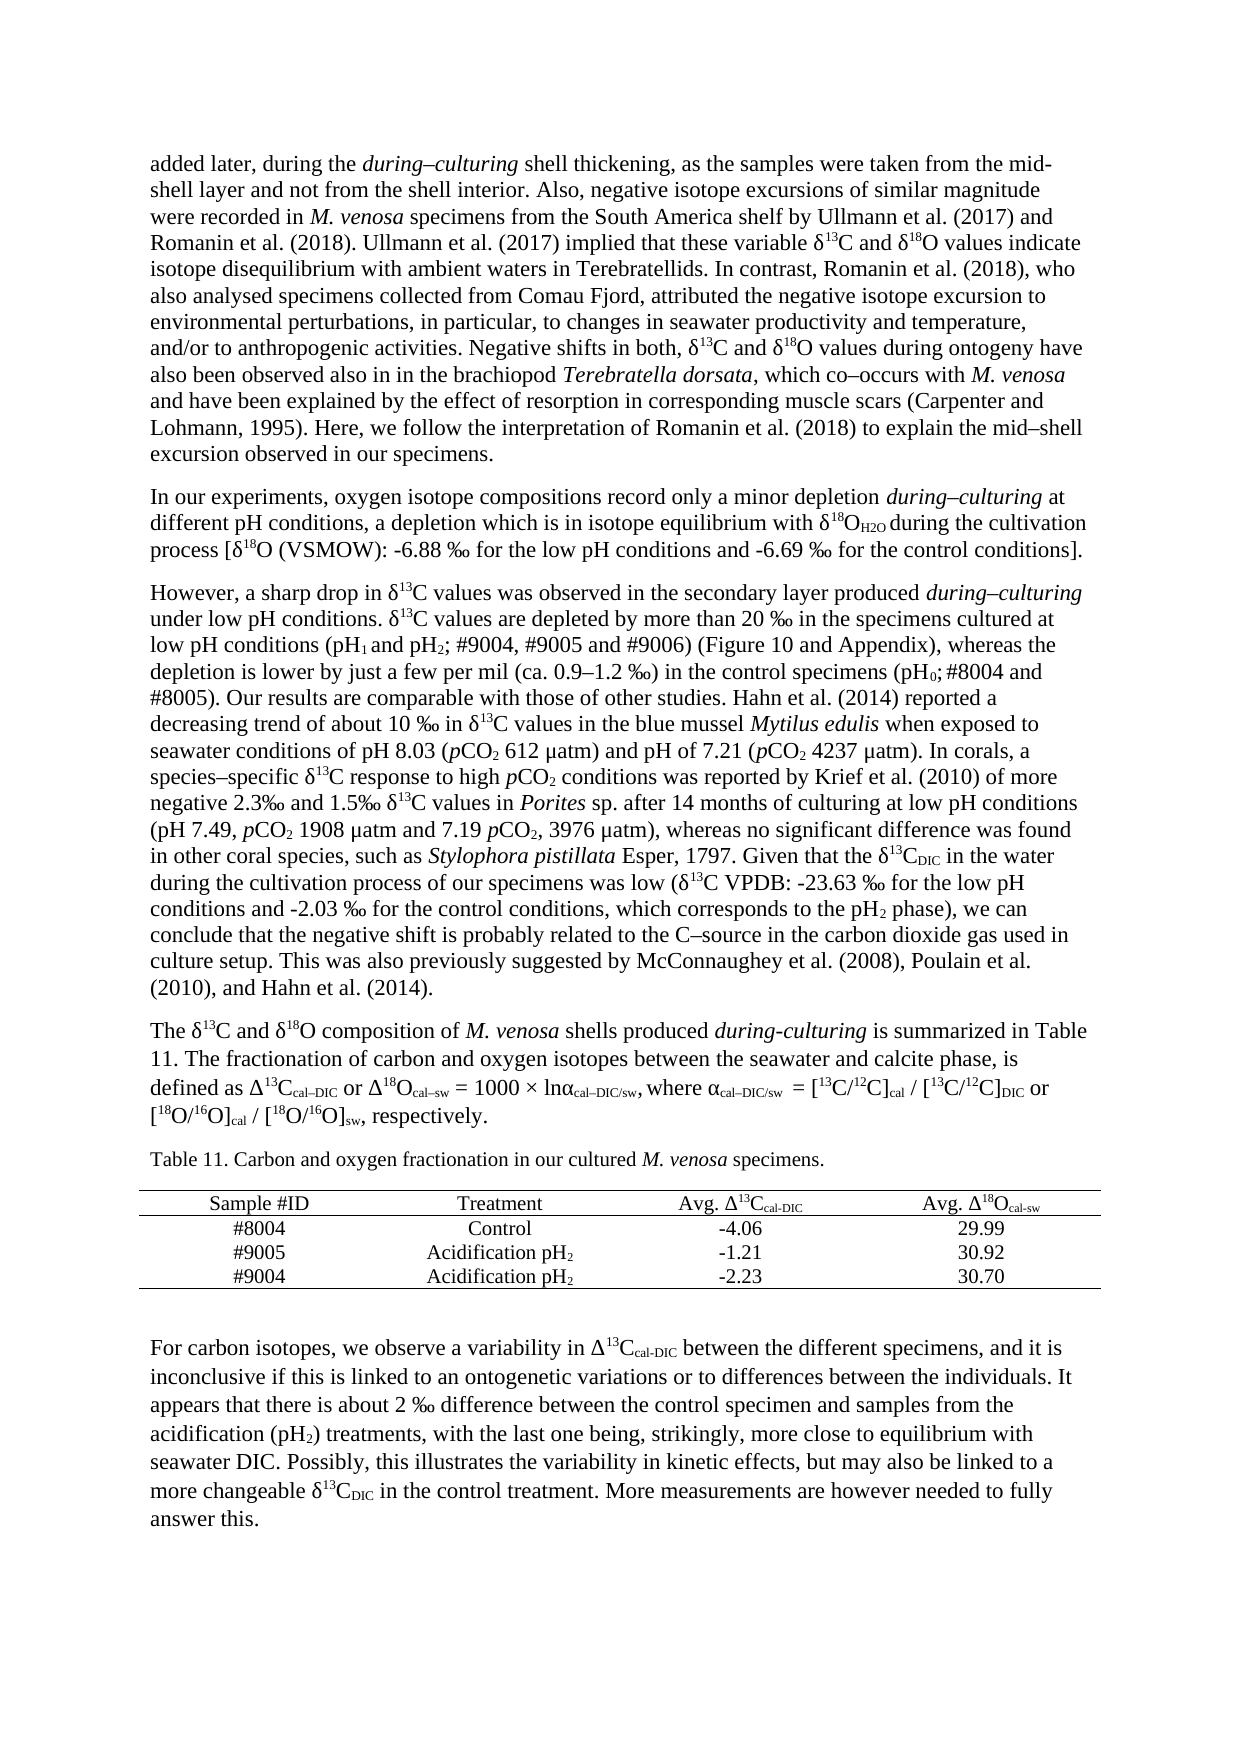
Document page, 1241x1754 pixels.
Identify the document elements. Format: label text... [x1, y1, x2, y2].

table_cell 29.99 [861, 1216, 1101, 1240]
table_cell -4.06 [620, 1216, 861, 1240]
table_header Avg. Δ13Ccal-DIC [620, 1191, 861, 1215]
table_cell 30.70 [861, 1264, 1101, 1288]
table_cell -2.23 [620, 1264, 861, 1288]
table_header Avg. Δ18Ocal-sw [861, 1191, 1101, 1215]
text Table 11. Carbon and oxygen fractionation in our cultured M. venosa specimens. [150, 1147, 1090, 1171]
table_cell #8004 [139, 1216, 379, 1240]
text The δ13C and δ18O composition of M. venosa shells produced during-culturing is summarized in Table 11. The fractionation of carbon and oxygen isotopes between the seawater and calcite phase, is defined as Δ13Ccal–DIC or Δ18Ocal–sw = 1000 × lnαcal–DIC/sw, where αcal–DIC/sw = [13C/12C]cal / [13C/12C]DIC or [18O/16O]cal / [18O/16O]sw, respectively. [150, 1017, 1090, 1129]
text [150, 150, 1090, 466]
text However, a sharp drop in δ13C values was observed in the secondary layer produced during–culturing under low pH conditions. δ13C values are depleted by more than 20 ‰ in the specimens cultured at low pH conditions (pH1 and pH2; #9004, #9005 and #9006) (Figure 10 and Appendix), whereas the depletion is lower by just a few per mil (ca. 0.9–1.2 ‰) in the control specimens (pH0; #8004 and #8005). Our results are comparable with those of other studies. Hahn et al. (2014) reported a decreasing trend of about 10 ‰ in δ13C values in the blue mussel Mytilus edulis when exposed to seawater conditions of pH 8.03 (pCO2 612 μatm) and pH of 7.21 (pCO2 4237 μatm). In corals, a species–specific δ13C response to high pCO2 conditions was reported by Krief et al. (2010) of more negative 2.3‰ and 1.5‰ δ13C values in Porites sp. after 14 months of culturing at low pH conditions (pH 7.49, pCO2 1908 μatm and 7.19 pCO2, 3976 μatm), whereas no significant difference was found in other coral species, such as Stylophora pistillata Esper, 1797. Given that the δ13CDIC in the water during the cultivation process of our specimens was low (δ13C VPDB: -23.63 ‰ for the low pH conditions and -2.03 ‰ for the control conditions, which corresponds to the pH2 phase), we can conclude that the negative shift is probably related to the C–source in the carbon dioxide gas used in culture setup. This was also previously suggested by McConnaughey et al. (2008), Poulain et al. (2010), and Hahn et al. (2014). [150, 579, 1090, 1000]
text For carbon isotopes, we observe a variability in Δ13Ccal-DIC between the different specimens, and it is inconclusive if this is linked to an ontogenetic variations or to differences between the individuals. It appears that there is about 2 ‰ difference between the control specimen and samples from the acidification (pH2) treatments, with the last one being, strikingly, more close to equilibrium with seawater DIC. Possibly, this illustrates the variability in kinetic effects, but may also be linked to a more changeable δ13CDIC in the control treatment. More measurements are however needed to fully answer this. [150, 1334, 1090, 1531]
table_header Treatment [379, 1191, 620, 1215]
table_cell Acidification pH2 [379, 1240, 620, 1264]
table_header Sample #ID [139, 1191, 379, 1215]
table_cell #9004 [139, 1264, 379, 1288]
table_cell Control [379, 1216, 620, 1240]
text In our experiments, oxygen isotope compositions record only a minor depletion during–culturing at different pH conditions, a depletion which is in isotope equilibrium with δ18OH2O during the cultivation process [δ18O (VSMOW): -6.88 ‰ for the low pH conditions and -6.69 ‰ for the control conditions]. [150, 483, 1090, 562]
table_cell -1.21 [620, 1240, 861, 1264]
table_cell 30.92 [861, 1240, 1101, 1264]
table_cell Acidification pH2 [379, 1264, 620, 1288]
table_cell #9005 [139, 1240, 379, 1264]
